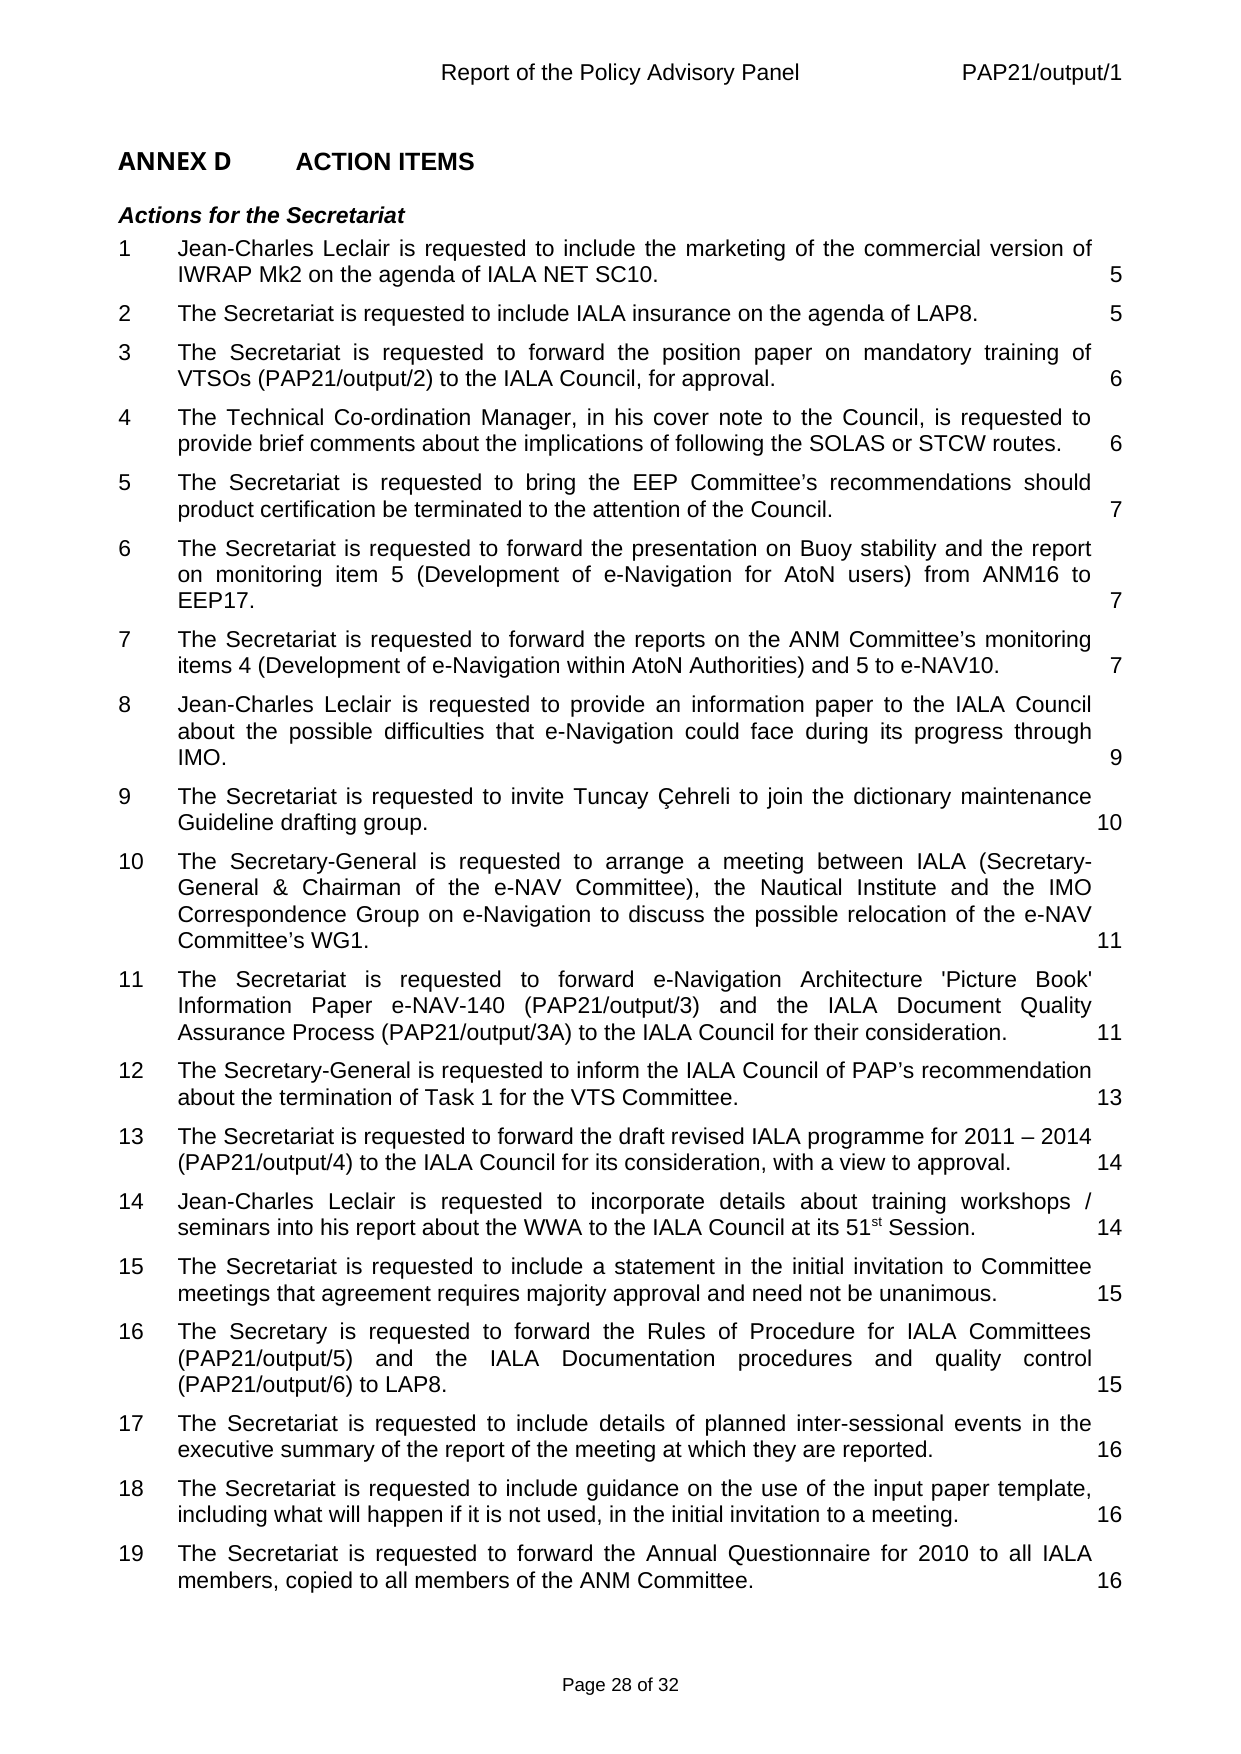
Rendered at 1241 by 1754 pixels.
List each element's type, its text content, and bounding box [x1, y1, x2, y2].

text The Secretariat is requested to forward the position paper on mandatory training of VTSOs (PAP21/output/2) to the IALA Council, for approval. 6 [118, 339, 1093, 392]
text The Secretariat is requested to forward the Annual Questionnaire for 2010 to all IALA members, copied to all members of the ANM Committee. 16 [118, 1540, 1093, 1593]
text The Secretariat is requested to forward e-Navigation Architecture 'Picture Book' Information Paper e-NAV-140 (PAP21/output/3) and the IALA Document Quality Assurance Process (PAP21/output/3A) to the IALA Council for their consideration. 11 [118, 966, 1093, 1045]
text The Secretariat is requested to invite Tuncay Çehreli to join the dictionary maintenance Guideline drafting group. 10 [118, 783, 1093, 836]
text The Secretariat is requested to include IALA insurance on the agenda of LAP8. 5 [118, 300, 1093, 326]
text The Secretary is requested to forward the Rules of Procedure for IALA Committees (PAP21/output/5) and the IALA Documentation procedures and quality control (PAP21/output/6) to LAP8. 15 [118, 1318, 1093, 1397]
text The Secretariat is requested to forward the draft revised IALA programme for 2011 – 2014 (PAP21/output/4) to the IALA Council for its consideration, with a view to approval. 14 [118, 1123, 1093, 1175]
text The Secretary-General is requested to inform the IALA Council of PAP’s recommendation about the termination of Task 1 for the VTS Committee. 13 [118, 1057, 1093, 1110]
subtitle Actions for the Secretariat [118, 202, 1122, 228]
text Jean-Charles Leclair is requested to include the marketing of the commercial version of IWRAP Mk2 on the agenda of IALA NET SC10. 5 [118, 235, 1093, 287]
text The Secretariat is requested to forward the presentation on Buoy stability and the report on monitoring item 5 (Development of e-Navigation for AtoN users) from ANM16 to EEP17. 7 [118, 534, 1093, 613]
text The Secretariat is requested to include a statement in the initial invitation to Committee meetings that agreement requires majority approval and need not be unanimous. 15 [118, 1253, 1093, 1306]
text The Secretariat is requested to bring the EEP Committee’s recommendations should product certification be terminated to the attention of the Council. 7 [118, 469, 1093, 522]
text The Technical Co-ordination Manager, in his cover note to the Council, is requested to provide brief comments about the implications of following the SOLAS or STCW routes. 6 [118, 404, 1093, 457]
text The Secretary-General is requested to arrange a meeting between IALA (Secretary-General & Chairman of the e-NAV Committee), the Nautical Institute and the IMO Correspondence Group on e-Navigation to discuss the possible relocation of the e-NAV Committee’s WG1. 11 [118, 848, 1093, 953]
text Jean-Charles Leclair is requested to provide an information paper to the IALA Council about the possible difficulties that e-Navigation could face during its progress through IMO. 9 [118, 691, 1093, 770]
text The Secretariat is requested to include guidance on the use of the input paper template, including what will happen if it is not used, in the initial invitation to a meeting. 16 [118, 1475, 1093, 1528]
text The Secretariat is requested to include details of planned inter-sessional events in the executive summary of the report of the meeting at which they are reported. 16 [118, 1410, 1093, 1463]
text The Secretariat is requested to forward the reports on the ANM Committee’s monitoring items 4 (Development of e-Navigation within AtoN Authorities) and 5 to e-NAV10. 7 [118, 626, 1093, 679]
text Action Items [118, 143, 1122, 177]
text Jean-Charles Leclair is requested to incorporate details about training workshops / seminars into his report about the WWA to the IALA Council at its 51st Session. 14 [118, 1188, 1093, 1241]
